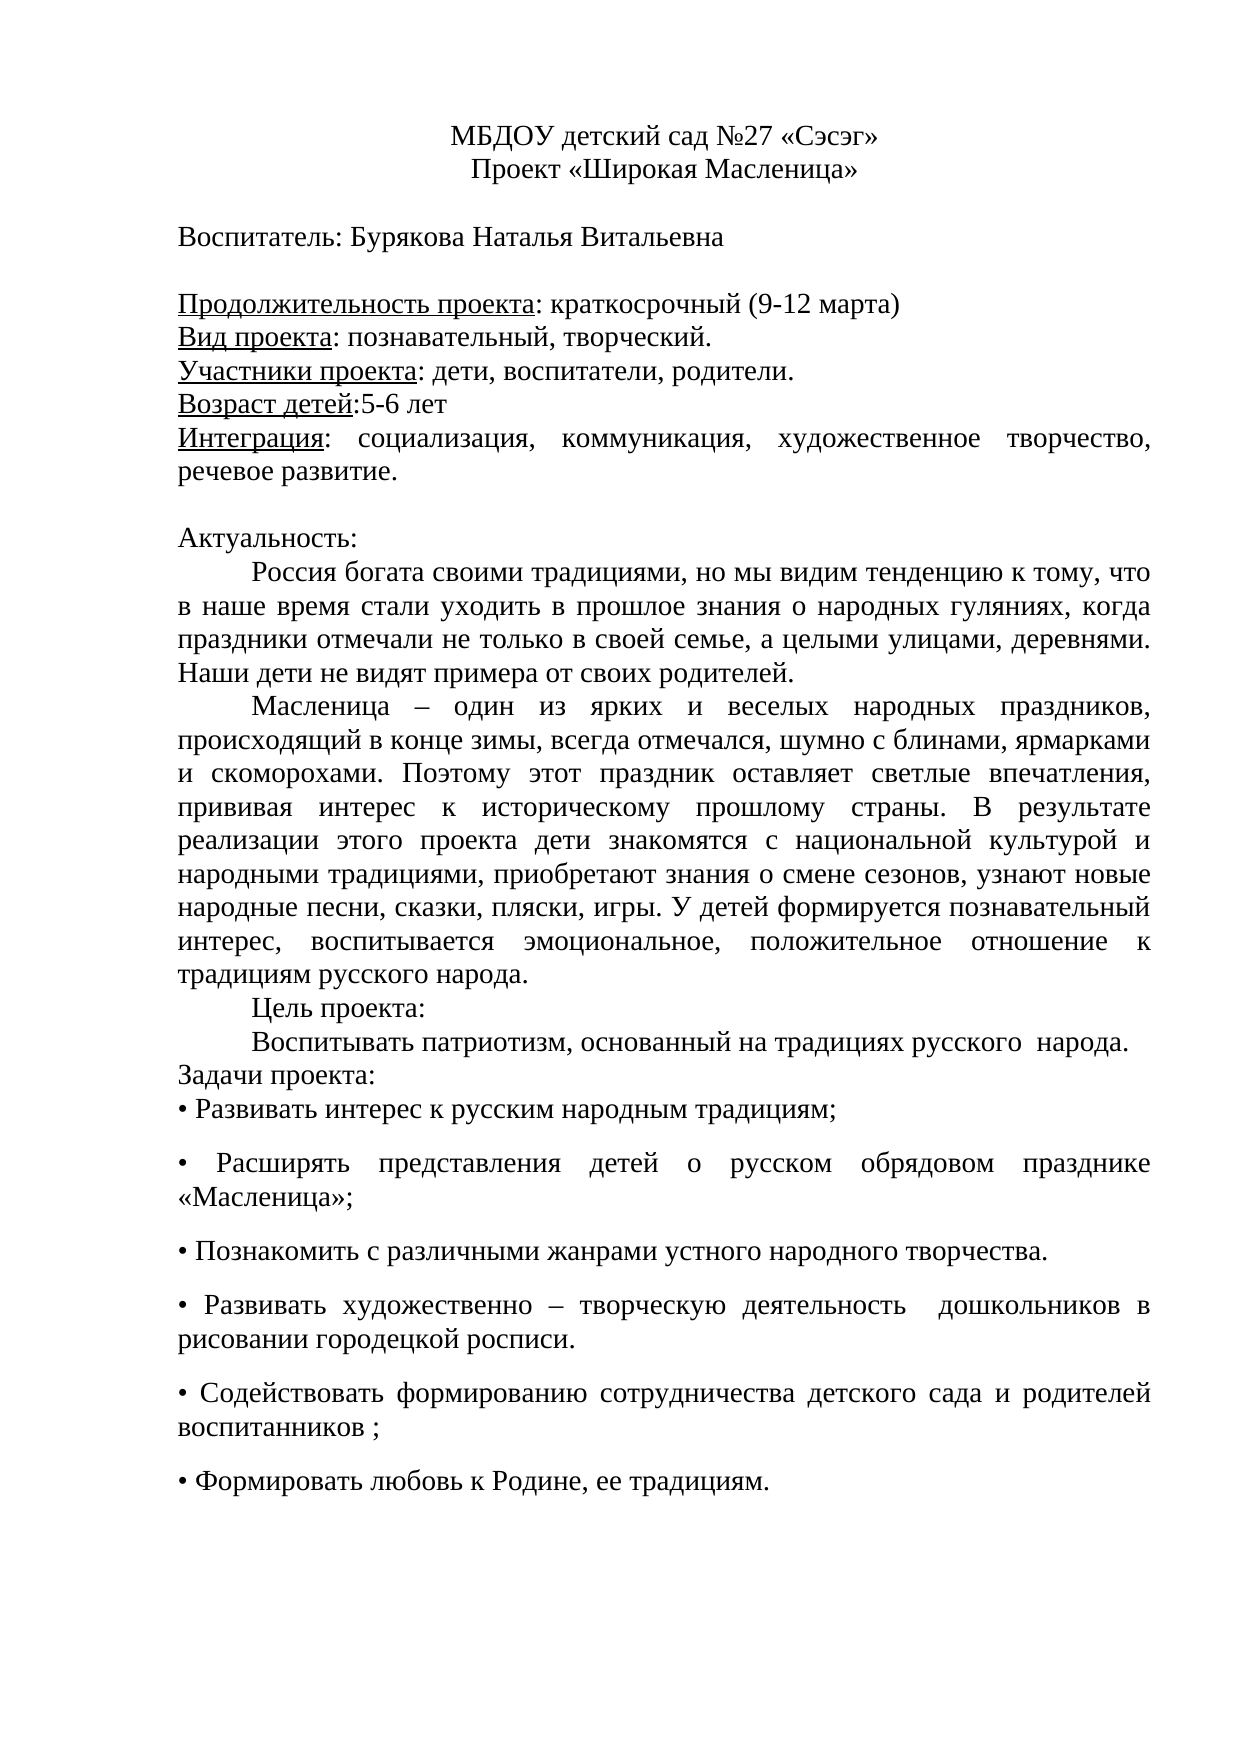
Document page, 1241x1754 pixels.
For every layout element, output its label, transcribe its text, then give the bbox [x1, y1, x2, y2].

text • Содействовать формированию сотрудничества детского сада и родителей воспитанников ; [177, 1375, 1152, 1442]
text Участники проекта: дети, воспитатели, родители. [177, 353, 1152, 386]
text Россия богата своими традициями, но мы видим тенденцию к тому, что в наше время стали уходить в прошлое знания о народных гуляниях, когда праздники отмечали не только в своей семье, а целыми улицами, деревнями. Наши дети не видят примера от своих родителей. [177, 554, 1152, 688]
text Актуальность: [177, 521, 1152, 554]
text • Развивать интерес к русским народным традициям; [177, 1091, 1152, 1124]
text Возраст детей:5-6 лет [177, 386, 1152, 420]
text Вид проекта: познавательный, творческий. [177, 319, 1152, 353]
text Продолжительность проекта: краткосрочный (9-12 марта) [177, 286, 1152, 319]
text • Формировать любовь к Родине, ее традициям. [177, 1463, 1152, 1497]
text Воспитатель: Бурякова Наталья Витальевна [177, 219, 1152, 252]
text • Развивать художественно – творческую деятельность дошкольников в рисовании городецкой росписи. [177, 1287, 1152, 1354]
text МБДОУ детский сад №27 «Сэсэг» [177, 118, 1152, 152]
text Интеграция: социализация, коммуникация, художественное творчество, речевое развитие. [177, 420, 1152, 487]
text Воспитывать патриотизм, основанный на традициях русского народа. [177, 1024, 1152, 1057]
text • Познакомить с различными жанрами устного народного творчества. [177, 1233, 1152, 1267]
text Цель проекта: [177, 990, 1152, 1024]
text • Расширять представления детей о русском обрядовом празднике «Масленица»; [177, 1145, 1152, 1212]
text Проект «Широкая Масленица» [177, 152, 1152, 185]
text Масленица – один из ярких и веселых народных праздников, происходящий в конце зимы, всегда отмечался, шумно с блинами, ярмарками и скоморохами. Поэтому этот праздник оставляет светлые впечатления, прививая интерес к историческому прошлому страны. В результате реализации этого проекта дети знакомятся с национальной культурой и народными традициями, приобретают знания о смене сезонов, узнают новые народные песни, сказки, пляски, игры. У детей формируется познавательный интерес, воспитывается эмоциональное, положительное отношение к традициям русского народа. [177, 688, 1152, 990]
text Задачи проекта: [177, 1057, 1152, 1091]
